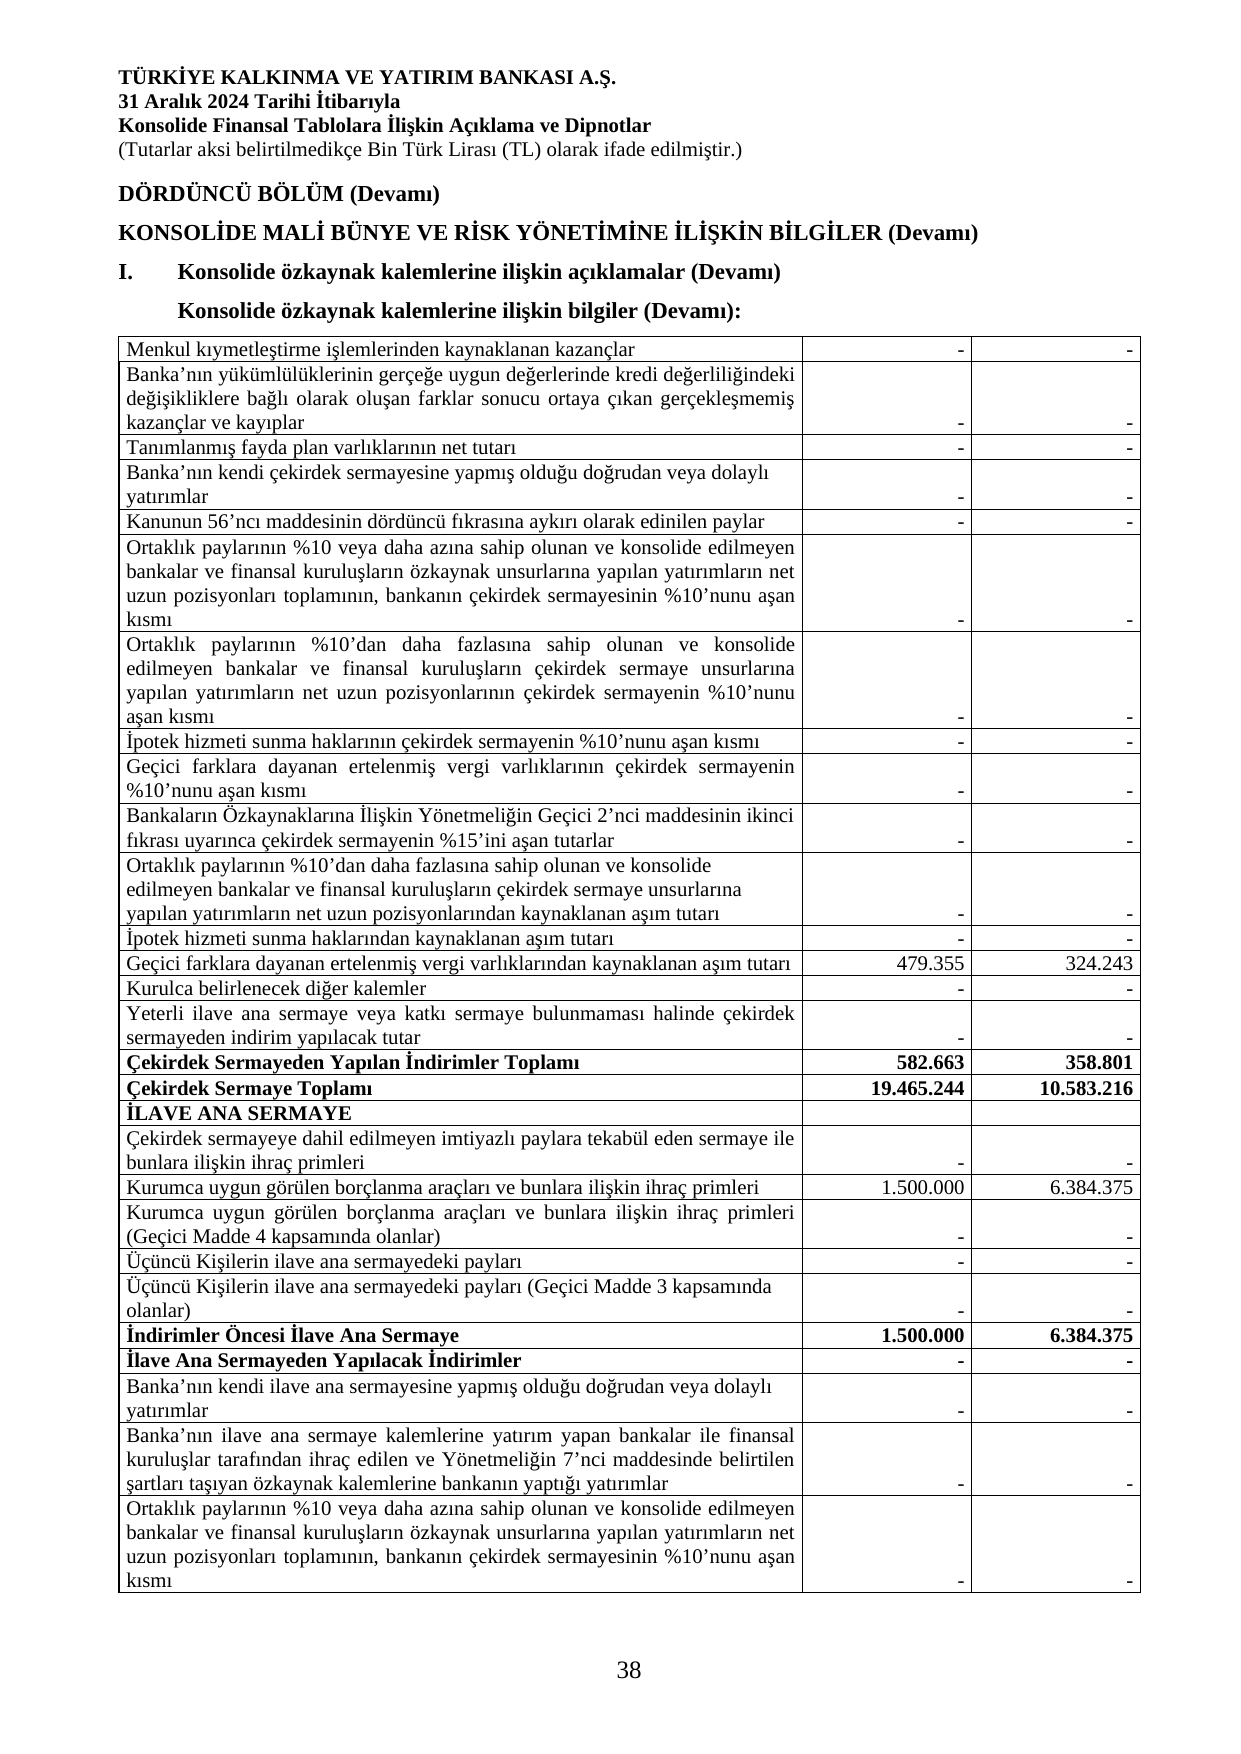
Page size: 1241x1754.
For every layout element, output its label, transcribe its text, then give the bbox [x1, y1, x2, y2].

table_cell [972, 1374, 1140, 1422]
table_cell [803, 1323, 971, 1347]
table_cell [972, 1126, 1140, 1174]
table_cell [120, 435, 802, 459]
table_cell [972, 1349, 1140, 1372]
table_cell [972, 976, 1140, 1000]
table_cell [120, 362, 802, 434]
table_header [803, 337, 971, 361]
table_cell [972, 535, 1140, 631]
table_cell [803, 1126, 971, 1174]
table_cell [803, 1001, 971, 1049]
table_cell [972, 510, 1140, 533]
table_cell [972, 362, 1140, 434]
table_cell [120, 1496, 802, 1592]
text Konsolide özkaynak kalemlerine ilişkin bilgiler (Devamı): [177, 297, 1140, 323]
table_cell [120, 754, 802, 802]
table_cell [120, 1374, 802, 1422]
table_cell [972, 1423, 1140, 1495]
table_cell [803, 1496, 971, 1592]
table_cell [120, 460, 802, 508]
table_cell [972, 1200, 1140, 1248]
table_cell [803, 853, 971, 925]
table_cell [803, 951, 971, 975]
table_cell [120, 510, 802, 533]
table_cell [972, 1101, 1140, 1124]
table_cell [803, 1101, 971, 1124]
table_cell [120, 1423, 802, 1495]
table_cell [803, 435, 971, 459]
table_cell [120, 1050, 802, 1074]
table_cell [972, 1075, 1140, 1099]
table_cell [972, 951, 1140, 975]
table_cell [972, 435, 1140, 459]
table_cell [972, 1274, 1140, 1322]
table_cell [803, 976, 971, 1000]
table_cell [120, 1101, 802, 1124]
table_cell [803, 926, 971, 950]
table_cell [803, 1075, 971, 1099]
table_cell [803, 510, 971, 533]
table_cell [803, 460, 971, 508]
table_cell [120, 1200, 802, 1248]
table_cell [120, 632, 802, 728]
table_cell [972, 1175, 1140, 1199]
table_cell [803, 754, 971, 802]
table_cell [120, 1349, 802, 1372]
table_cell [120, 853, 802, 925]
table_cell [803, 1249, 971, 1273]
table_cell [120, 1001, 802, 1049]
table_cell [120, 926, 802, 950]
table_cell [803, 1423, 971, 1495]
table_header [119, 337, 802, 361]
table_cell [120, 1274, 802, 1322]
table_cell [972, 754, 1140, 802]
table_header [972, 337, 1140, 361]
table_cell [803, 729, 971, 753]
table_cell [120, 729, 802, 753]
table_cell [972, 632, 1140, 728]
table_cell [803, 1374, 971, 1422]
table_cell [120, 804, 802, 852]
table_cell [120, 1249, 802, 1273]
text I. Konsolide özkaynak kalemlerine ilişkin açıklamalar (Devamı) [118, 258, 1140, 284]
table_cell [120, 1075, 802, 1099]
list DÖRDÜNCÜ BÖLÜM (Devamı) [118, 180, 1140, 207]
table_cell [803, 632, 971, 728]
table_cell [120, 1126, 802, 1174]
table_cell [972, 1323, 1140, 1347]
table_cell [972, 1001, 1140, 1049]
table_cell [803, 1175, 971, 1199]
list KONSOLİDE MALİ BÜNYE VE RİSK YÖNETİMİNE İLİŞKİN BİLGİLER (Devamı) [118, 219, 1140, 246]
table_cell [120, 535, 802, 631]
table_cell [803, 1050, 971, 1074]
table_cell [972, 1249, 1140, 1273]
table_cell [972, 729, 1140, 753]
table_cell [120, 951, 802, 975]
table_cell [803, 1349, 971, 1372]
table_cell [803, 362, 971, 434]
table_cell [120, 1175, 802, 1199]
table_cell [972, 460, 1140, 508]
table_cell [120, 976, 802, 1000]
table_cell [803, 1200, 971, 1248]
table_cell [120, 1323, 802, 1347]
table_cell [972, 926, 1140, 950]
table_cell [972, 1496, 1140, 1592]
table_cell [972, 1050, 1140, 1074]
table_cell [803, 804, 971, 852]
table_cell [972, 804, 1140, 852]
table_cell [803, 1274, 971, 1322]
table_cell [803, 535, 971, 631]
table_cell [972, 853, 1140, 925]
